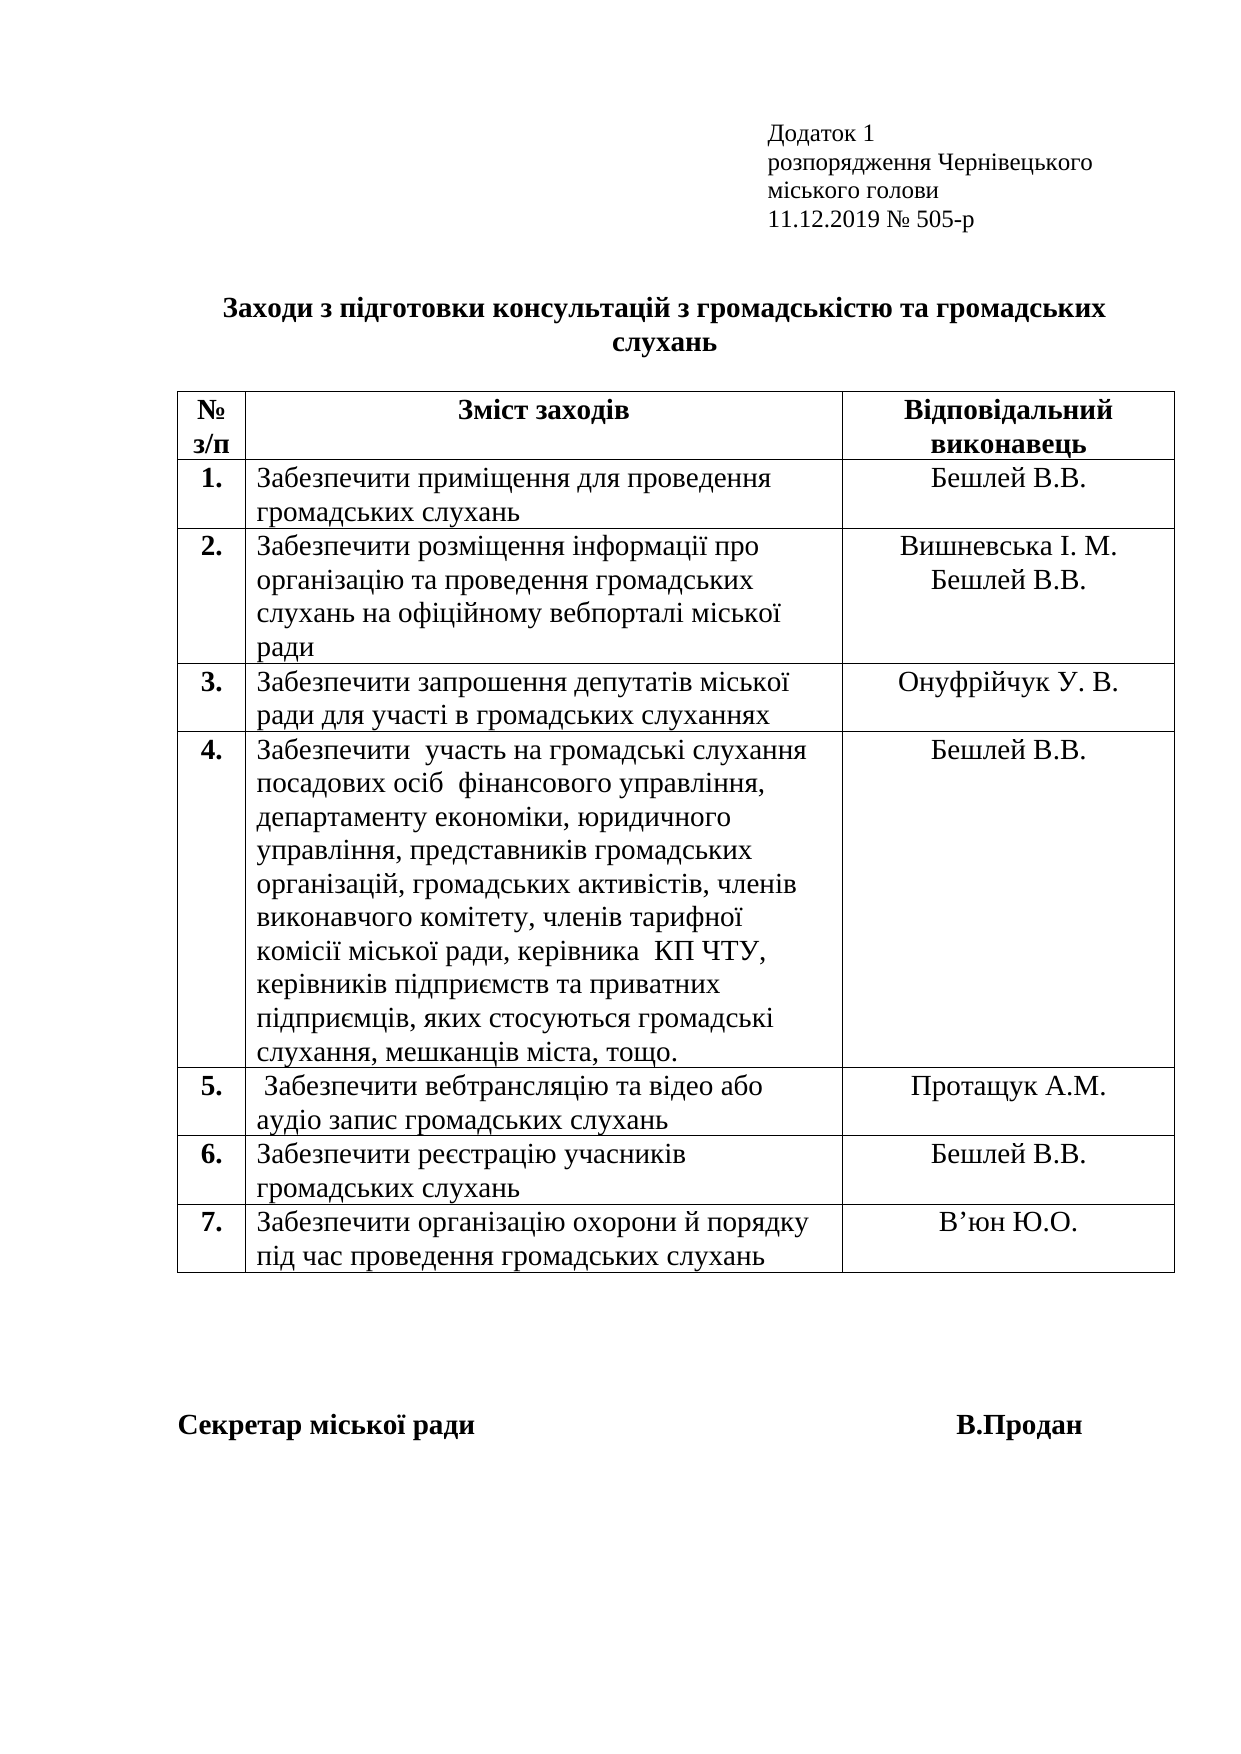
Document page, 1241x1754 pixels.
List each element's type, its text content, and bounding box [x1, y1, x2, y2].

table_header Зміст заходів [246, 392, 842, 459]
table_cell Забезпечити участь на громадські слухання посадових осіб фінансового управління, департаменту економіки, юридичного управління, представників громадських організацій, громадських активістів, членів виконавчого комітету, членів тарифної комісії міської ради, керівника КП ЧТУ, керівників підприємств та приватних підприємців, яких стосуються громадські слухання, мешканців міста, тощо. [246, 732, 842, 1067]
table_cell 4. [178, 732, 245, 1067]
table_cell 3. [178, 664, 245, 731]
table_cell 5. [178, 1068, 245, 1135]
text 11.12.2019 № 505-р [693, 204, 1152, 233]
table_cell Бешлей В.В. [843, 1136, 1174, 1203]
table_cell 6. [178, 1136, 245, 1203]
table_cell 1. [178, 460, 245, 527]
table_cell Забезпечити розміщення інформації про організацію та проведення громадських слухань на офіційному вебпорталі міської ради [246, 529, 842, 663]
table_cell Забезпечити запрошення депутатів міської ради для участі в громадських слуханнях [246, 664, 842, 731]
table_header № з/п [178, 392, 245, 459]
table_cell Вишневська І. М. Бешлей В.В. [843, 529, 1174, 663]
table_cell В’юн Ю.О. [843, 1205, 1174, 1272]
table_cell Забезпечити організацію охорони й порядку під час проведення громадських слухань [246, 1205, 842, 1272]
table_cell Протащук А.М. [843, 1068, 1174, 1135]
text Додаток 1 [693, 118, 1152, 147]
text Секретар міської ради В.Продан [177, 1407, 1152, 1440]
table_cell 2. [178, 529, 245, 663]
table_header Відповідальний виконавець [843, 392, 1174, 459]
table_cell Бешлей В.В. [843, 460, 1174, 527]
table_cell Забезпечити реєстрацію учасників громадських слухань [246, 1136, 842, 1203]
text розпорядження Чернівецького [767, 147, 1152, 176]
table_cell Забезпечити вебтрансляцію та відео або аудіо запис громадських слухань [246, 1068, 842, 1135]
text Заходи з підготовки консультацій з громадськістю та громадських слухань [177, 291, 1152, 358]
table_cell Забезпечити приміщення для проведення громадських слухань [246, 460, 842, 527]
table_cell 7. [178, 1205, 245, 1272]
table_cell Бешлей В.В. [843, 732, 1174, 1067]
table_cell Онуфрійчук У. В. [843, 664, 1174, 731]
text міського голови [693, 176, 1152, 204]
